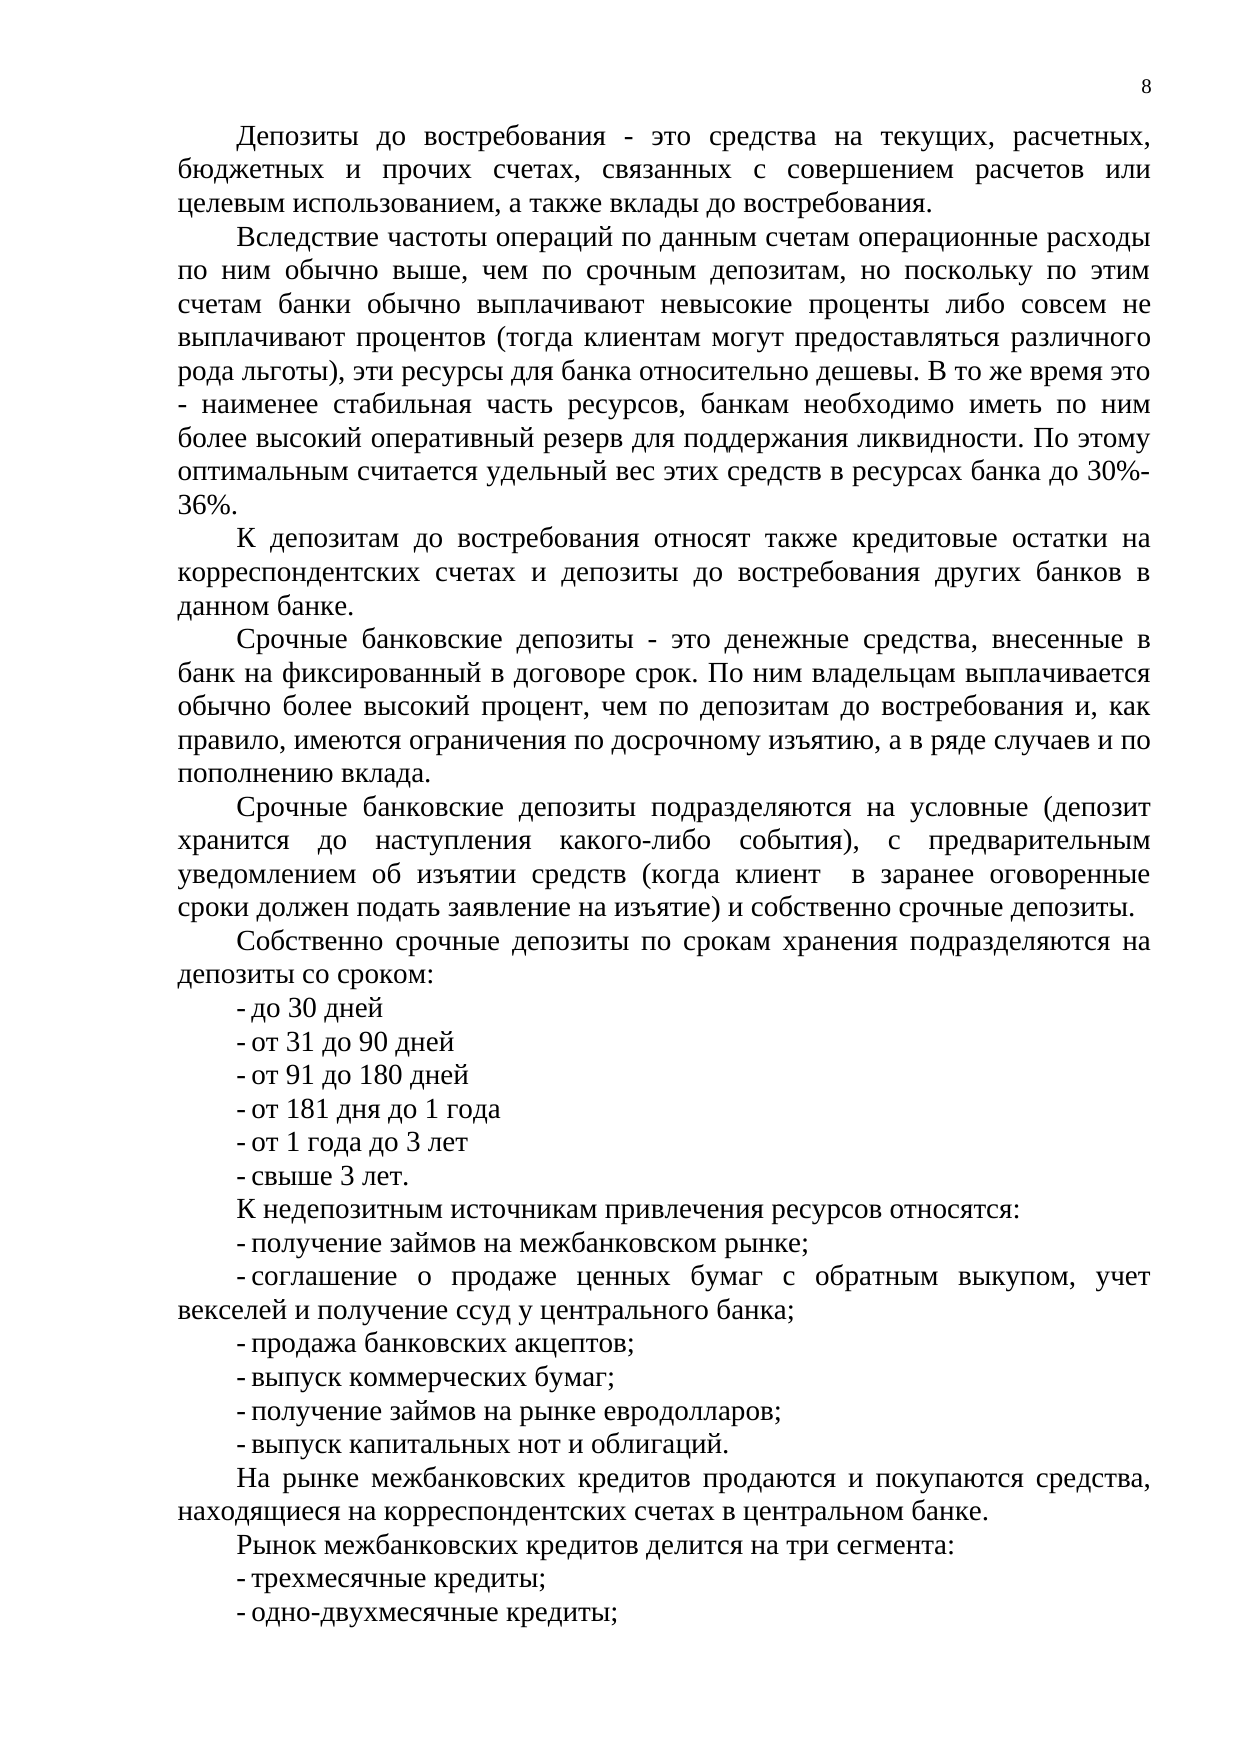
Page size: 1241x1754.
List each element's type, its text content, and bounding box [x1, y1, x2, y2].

text Вследствие частоты операций по данным счетам операционные расходы по ним обычно выше, чем по срочным депозитам, но поскольку по этим счетам банки обычно выплачивают невысокие проценты либо совсем не выплачивают процентов (тогда клиентам могут предоставляться различного рода льготы), эти ресурсы для банка относительно дешевы. В то же время это - наименее стабильная часть ресурсов, банкам необходимо иметь по ним более высокий оперативный резерв для поддержания ликвидности. По этому оптимальным считается удельный вес этих средств в ресурсах банка до 30%-36%. [177, 219, 1152, 521]
list трехмесячные кредиты; [177, 1560, 1152, 1594]
list до 30 дней [177, 990, 1152, 1024]
text Срочные банковские депозиты - это денежные средства, внесенные в банк на фиксированный в договоре срок. По ним владельцам выплачивается обычно более высокий процент, чем по депозитам до востребования и, как правило, имеются ограничения по досрочному изъятию, а в ряде случаев и по пополнению вклада. [177, 621, 1152, 789]
list от 1 года до 3 лет [177, 1124, 1152, 1158]
list соглашение о продаже ценных бумаг с обратным выкупом, учет векселей и получение ссуд у центрального банка; [177, 1258, 1152, 1326]
text На рынке межбанковских кредитов продаются и покупаются средства, находящиеся на корреспондентских счетах в центральном банке. [177, 1460, 1152, 1527]
text Депозиты до востребования - это средства на текущих, расчетных, бюджетных и прочих счетах, связанных с совершением расчетов или целевым использованием, а также вклады до востребования. [177, 118, 1152, 219]
text К недепозитным источникам привлечения ресурсов относятся: [177, 1191, 1152, 1225]
list выпуск коммерческих бумаг; [177, 1359, 1152, 1393]
text К депозитам до востребования относят также кредитовые остатки на корреспондентских счетах и депозиты до востребования других банков в данном банке. [177, 521, 1152, 621]
list получение займов на межбанковском рынке; [177, 1225, 1152, 1258]
list свыше 3 лет. [177, 1158, 1152, 1191]
text Рынок межбанковских кредитов делится на три сегмента: [177, 1527, 1152, 1560]
list выпуск капитальных нот и облигаций. [177, 1426, 1152, 1460]
list продажа банковских акцептов; [177, 1326, 1152, 1359]
list от 91 до 180 дней [177, 1057, 1152, 1091]
list от 181 дня до 1 года [177, 1091, 1152, 1124]
list от 31 до 90 дней [177, 1024, 1152, 1057]
list одно-двухмесячные кредиты; [177, 1594, 1152, 1627]
list получение займов на рынке евродолларов; [177, 1393, 1152, 1426]
text Собственно срочные депозиты по срокам хранения подразделяются на депозиты со сроком: [177, 923, 1152, 990]
text Срочные банковские депозиты подразделяются на условные (депозит хранится до наступления какого-либо события), с предварительным уведомлением об изъятии средств (когда клиент в заранее оговоренные сроки должен подать заявление на изъятие) и собственно срочные депозиты. [177, 789, 1152, 923]
